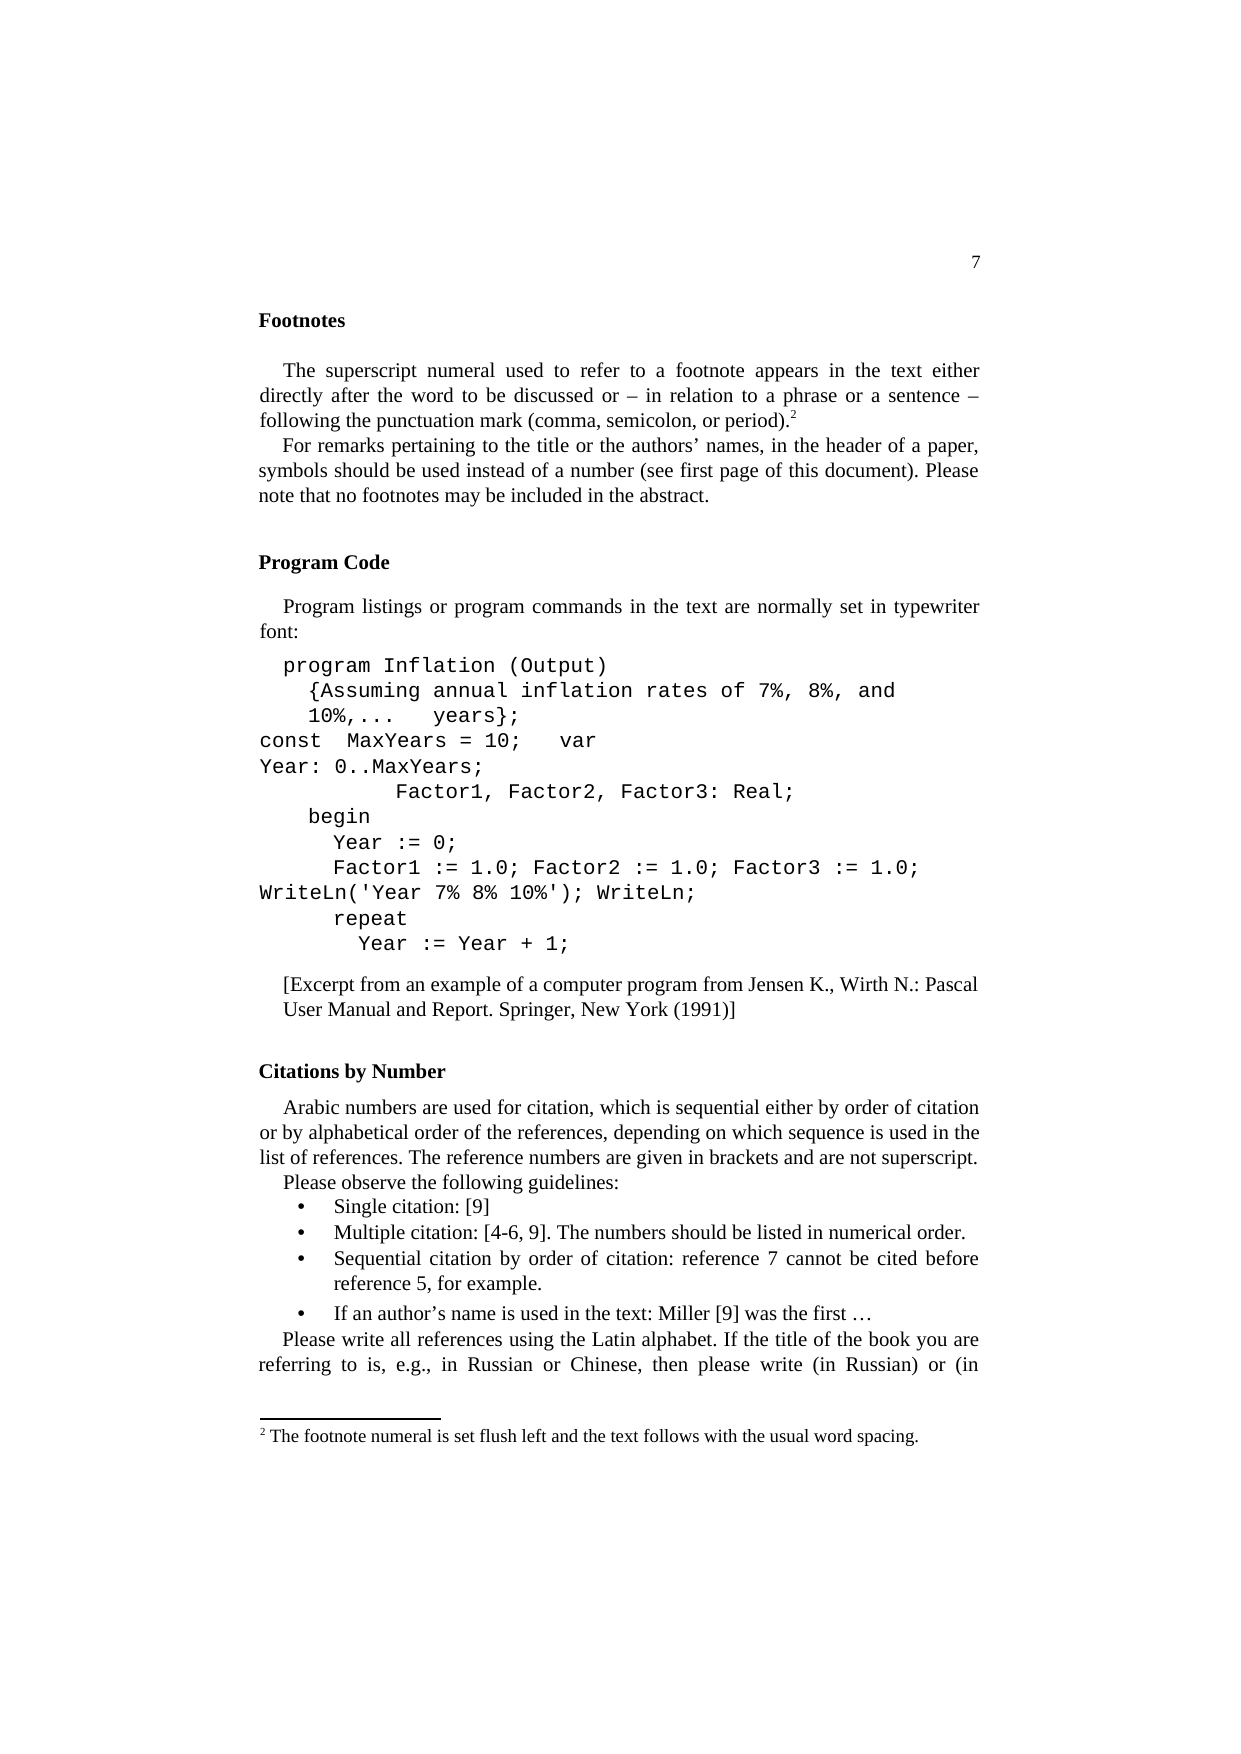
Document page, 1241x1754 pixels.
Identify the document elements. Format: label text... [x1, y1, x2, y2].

text Year := 0; [259, 832, 980, 855]
text Program listings or program commands in the text are normally set in typewriter font: [259, 593, 980, 643]
subtitle Program Code [258, 549, 980, 574]
list Sequential citation by order of citation: reference 7 cannot be cited before reference 5, for example. [297, 1246, 980, 1295]
text Factor1, Factor2, Factor3: Real; [259, 781, 980, 805]
text Please observe the following guidelines: [259, 1169, 980, 1194]
text program Inflation (Output) [259, 655, 980, 678]
text For remarks pertaining to the title or the authors’ names, in the header of a paper, symbols should be used instead of a number (see first page of this document). Please note that no footnotes may be included in the abstract. [258, 432, 980, 507]
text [258, 1326, 980, 1376]
text Factor1 := 1.0; Factor2 := 1.0; Factor3 := 1.0; WriteLn('Year 7% 8% 10%'); WriteLn; [259, 857, 980, 906]
text {Assuming annual inflation rates of 7%, 8%, and [259, 680, 980, 704]
list Single citation: [9] [297, 1194, 980, 1218]
text User Manual and Report. Springer, New York (1991)] [259, 996, 980, 1021]
text begin [259, 806, 980, 830]
list Multiple citation: [4-6, 9]. The numbers should be listed in numerical order. [297, 1220, 980, 1244]
subtitle Citations by Number [258, 1058, 980, 1083]
subtitle Footnotes [258, 307, 980, 332]
text repeat [259, 907, 980, 931]
text Arabic numbers are used for citation, which is sequential either by order of citation or by alphabetical order of the references, depending on which sequence is used in the list of references. The reference numbers are given in brackets and are not superscript. [259, 1094, 980, 1169]
text [Excerpt from an example of a computer program from Jensen K., Wirth N.: Pascal [259, 971, 980, 996]
text The superscript numeral used to refer to a footnote appears in the text either directly after the word to be discussed or – in relation to a phrase or a sentence – following the punctuation mark (comma, semicolon, or period). [259, 357, 980, 432]
text 10%,... years}; const MaxYears = 10; var Year: 0..MaxYears; [259, 705, 597, 779]
text Year := Year + 1; [259, 933, 980, 956]
list If an author’s name is used in the text: Miller [9] was the first … [297, 1301, 980, 1325]
